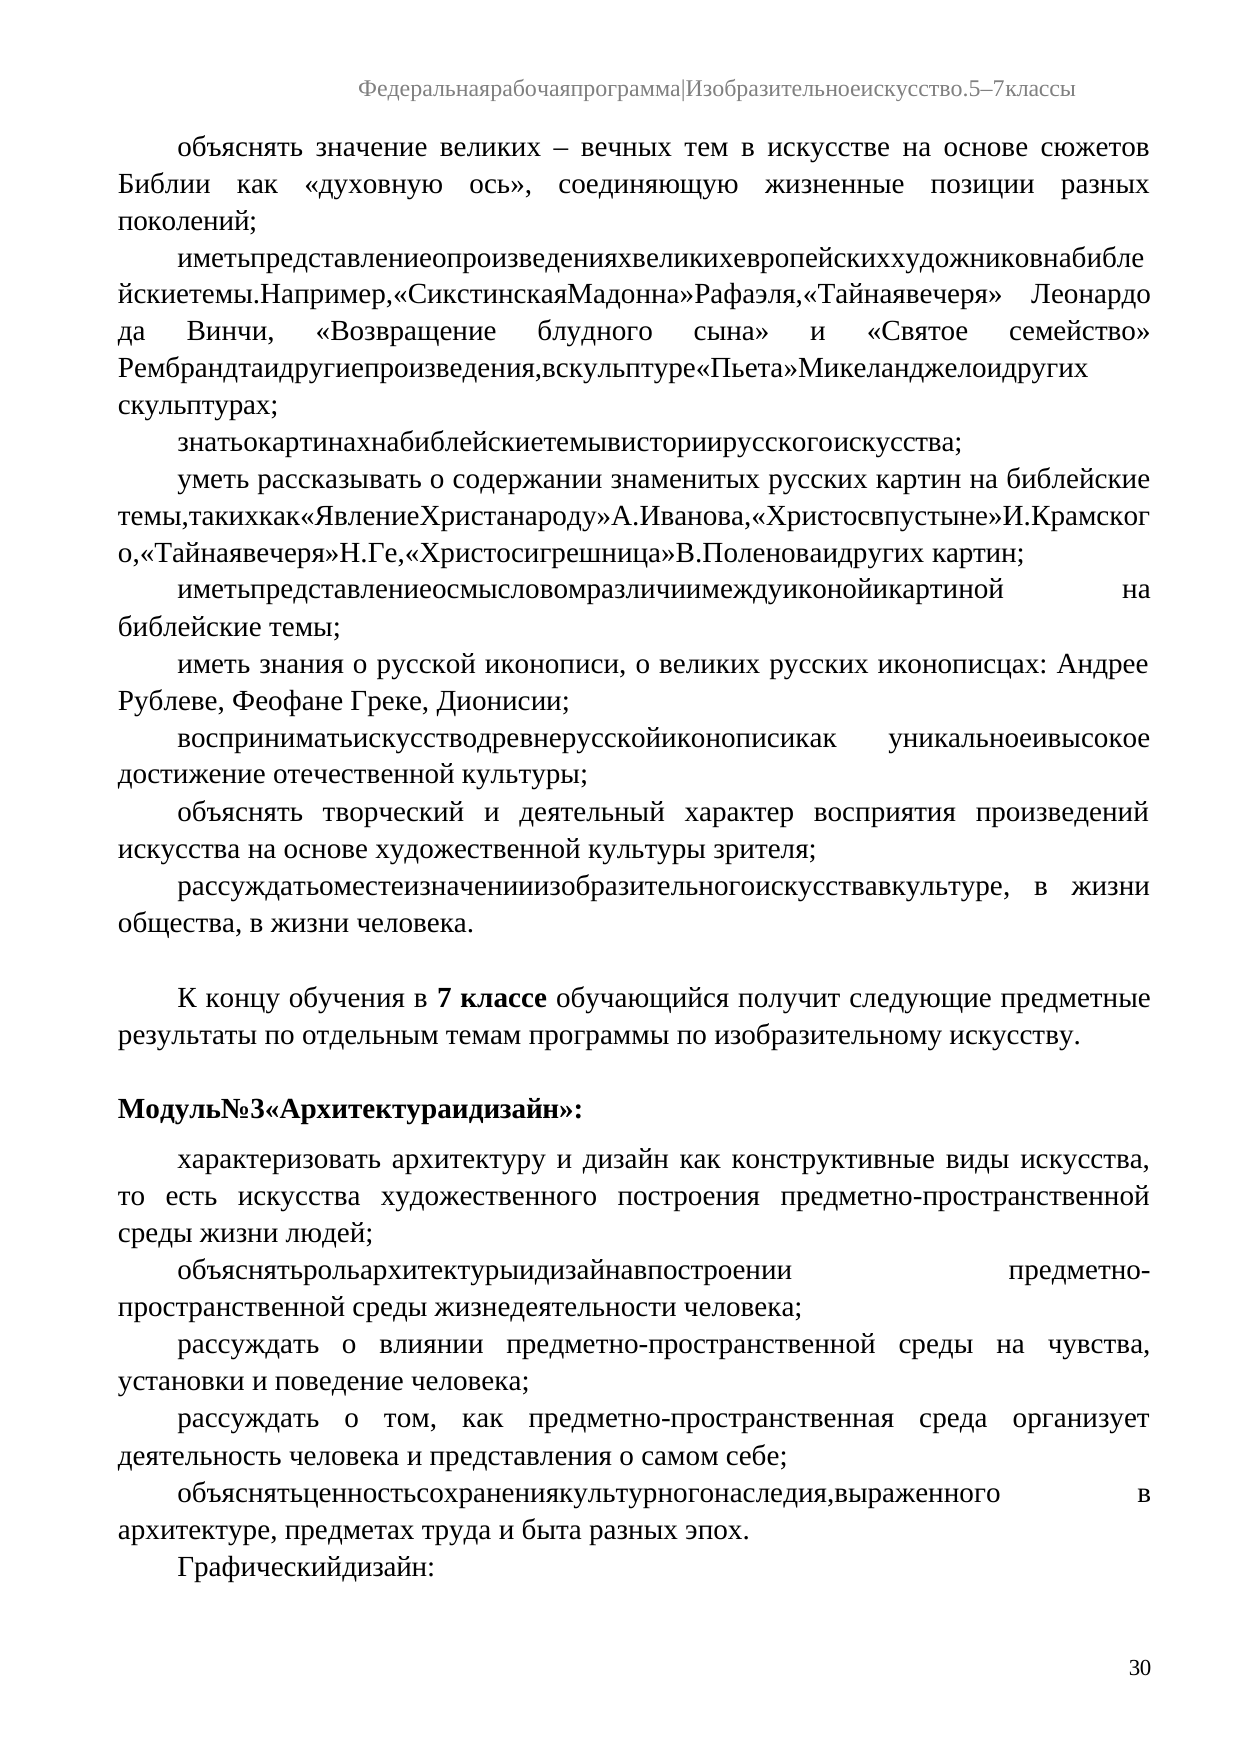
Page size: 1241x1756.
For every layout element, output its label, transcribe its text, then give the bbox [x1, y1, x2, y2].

text рассуждать о том, как предметно-пространственная среда организует деятельность человека и представления о самом себе; [118, 1401, 1150, 1471]
text Графическийдизайн: [177, 1549, 1166, 1582]
text рассуждатьоместеизначенииизобразительногоискусствавкультуре, в жизни общества, в жизни человека. [118, 868, 1150, 939]
text объяснятьценностьсохранениякультурногонаследия,выраженного в архитектуре, предметах труда и быта разных эпох. [118, 1475, 1152, 1545]
text объяснятьрольархитектурыидизайнавпостроении предметно-пространственной среды жизнедеятельности человека; [118, 1252, 1151, 1323]
text объяснять значение великих – вечных тем в искусстве на основе сюжетов Библии как «духовную ось», соединяющую жизненные позиции разных поколений; [118, 129, 1151, 236]
text иметьпредставлениеосмысловомразличиимеждуиконойикартиной на библейские темы; [118, 572, 1151, 642]
text рассуждать о влиянии предметно-пространственной среды на чувства, установки и поведение человека; [118, 1326, 1151, 1397]
text знатьокартинахнабиблейскиетемывисториирусскогоискусства; [177, 424, 1166, 458]
text иметь знания о русской иконописи, о великих русских иконописцах: Андрее Рублеве, Феофане Греке, Дионисии; [118, 646, 1149, 716]
text иметьпредставлениеопроизведенияхвеликихевропейскиххудожниковнабиблейскиетемы.Например,«СикстинскаяМадонна»Рафаэля,«Тайнаявечеря» Леонардо да Винчи, «Возвращение блудного сына» и «Святое семейство» Рембрандтаидругиепроизведения,вскульптуре«Пьета»Микеланджелоидругих скульптурах; [118, 240, 1151, 421]
text уметь рассказывать о содержании знаменитых русских картин на библейские темы,такихкак«ЯвлениеХристанароду»А.Иванова,«Христосвпустыне»И.Крамского,«Тайнаявечеря»Н.Ге,«Христосигрешница»В.Поленоваидругих картин; [118, 461, 1151, 568]
text характеризовать архитектуру и дизайн как конструктивные виды искусства, то есть искусства художественного построения предметно-пространственной среды жизни людей; [118, 1141, 1151, 1248]
text восприниматьискусстводревнерусскойиконописикак уникальноеивысокое достижение отечественной культуры; [118, 720, 1151, 790]
text К концу обучения в 7 классе обучающийся получит следующие предметные результаты по отдельным темам программы по изобразительному искусству. [118, 980, 1151, 1050]
subtitle Модуль№3«Архитектураидизайн»: [118, 1091, 1166, 1124]
text объяснять творческий и деятельный характер восприятия произведений искусства на основе художественной культуры зрителя; [118, 794, 1149, 864]
